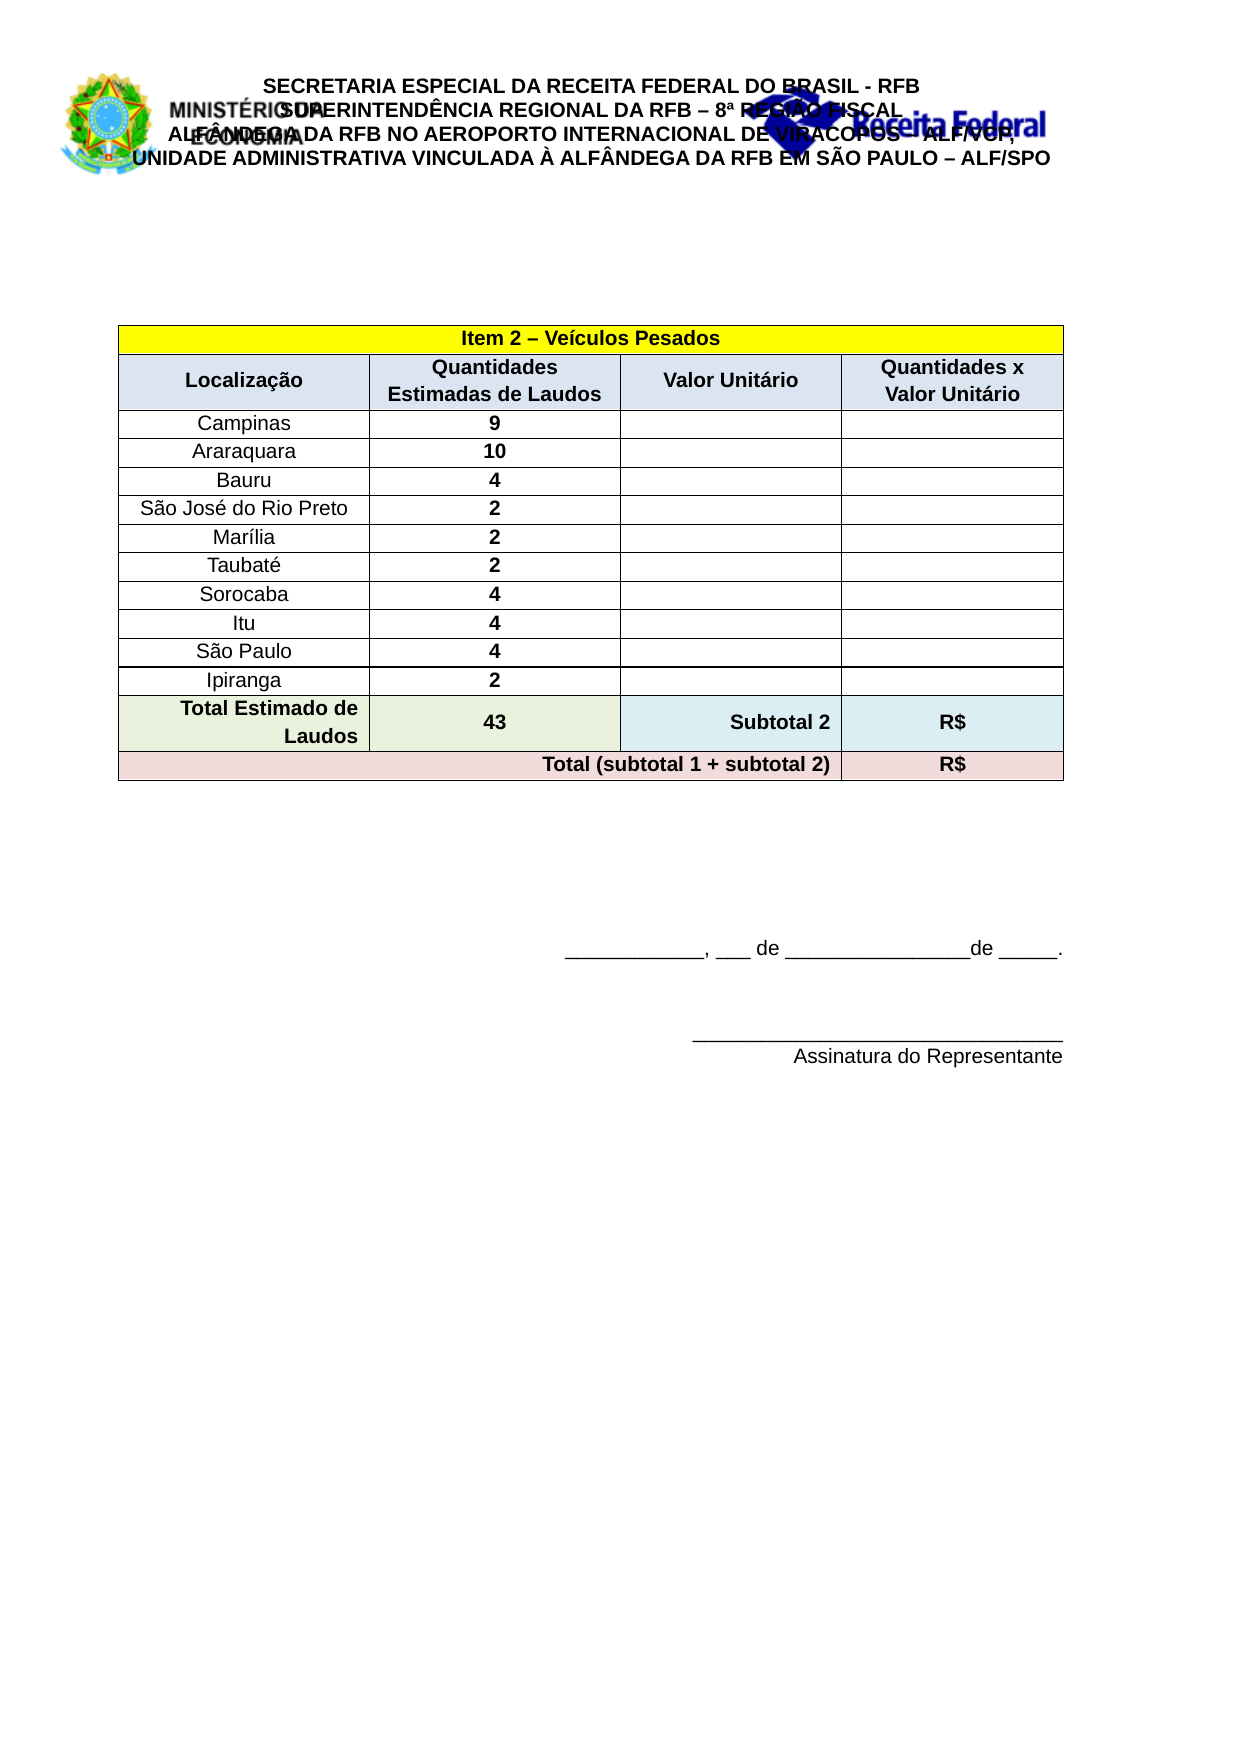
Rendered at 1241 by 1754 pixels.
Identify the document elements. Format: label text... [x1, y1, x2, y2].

table_cell Valor Unitário [621, 355, 841, 409]
table_cell São Paulo [119, 639, 369, 666]
table_cell [842, 553, 1063, 581]
table_cell 2 [370, 525, 620, 552]
table_cell [621, 639, 841, 666]
text Assinatura do Representante [118, 1044, 1063, 1068]
table_cell [621, 525, 841, 552]
picture [51, 73, 1055, 176]
table_cell [621, 496, 841, 524]
table_cell 2 [370, 553, 620, 581]
table_cell [842, 582, 1063, 609]
table_cell Campinas [119, 411, 369, 438]
table_cell Localização [119, 355, 369, 409]
table_cell Ipiranga [119, 668, 369, 695]
table_cell [621, 610, 841, 638]
table_cell 43 [370, 696, 620, 751]
table_cell [621, 411, 841, 438]
table_cell 2 [370, 668, 620, 695]
table_cell Total Estimado de Laudos [119, 696, 369, 751]
table_cell Quantidades x Valor Unitário [842, 355, 1063, 409]
table_cell [621, 582, 841, 609]
table_cell 4 [370, 582, 620, 609]
text ____________, ___ de ________________de _____. [118, 932, 1063, 961]
table_cell Marília [119, 525, 369, 552]
table_cell 2 [370, 496, 620, 524]
table_cell [842, 411, 1063, 438]
text ________________________________ [118, 1015, 1063, 1044]
table_cell 9 [370, 411, 620, 438]
table_cell [842, 610, 1063, 638]
table_cell 4 [370, 610, 620, 638]
table_cell Subtotal 2 [621, 696, 841, 751]
table_cell 4 [370, 468, 620, 495]
table_cell [621, 468, 841, 495]
table_cell [842, 639, 1063, 666]
table_cell 4 [370, 639, 620, 666]
table_cell São José do Rio Preto [119, 496, 369, 524]
table_cell Total (subtotal 1 + subtotal 2) [119, 752, 841, 779]
table_cell Item 2 – Veículos Pesados [119, 326, 1063, 353]
table_cell Bauru [119, 468, 369, 495]
table_cell [842, 439, 1063, 467]
table_cell [621, 668, 841, 695]
table_cell [842, 668, 1063, 695]
table_cell [621, 439, 841, 467]
table_cell Itu [119, 610, 369, 638]
table_cell Sorocaba [119, 582, 369, 609]
table_cell [842, 525, 1063, 552]
table_cell R$ [842, 752, 1063, 779]
table_cell 10 [370, 439, 620, 467]
table_cell [842, 496, 1063, 524]
table_cell Araraquara [119, 439, 369, 467]
table_cell Quantidades Estimadas de Laudos [370, 355, 620, 409]
table_cell [621, 553, 841, 581]
table_cell Taubaté [119, 553, 369, 581]
table_cell R$ [842, 696, 1063, 751]
table_cell [842, 468, 1063, 495]
